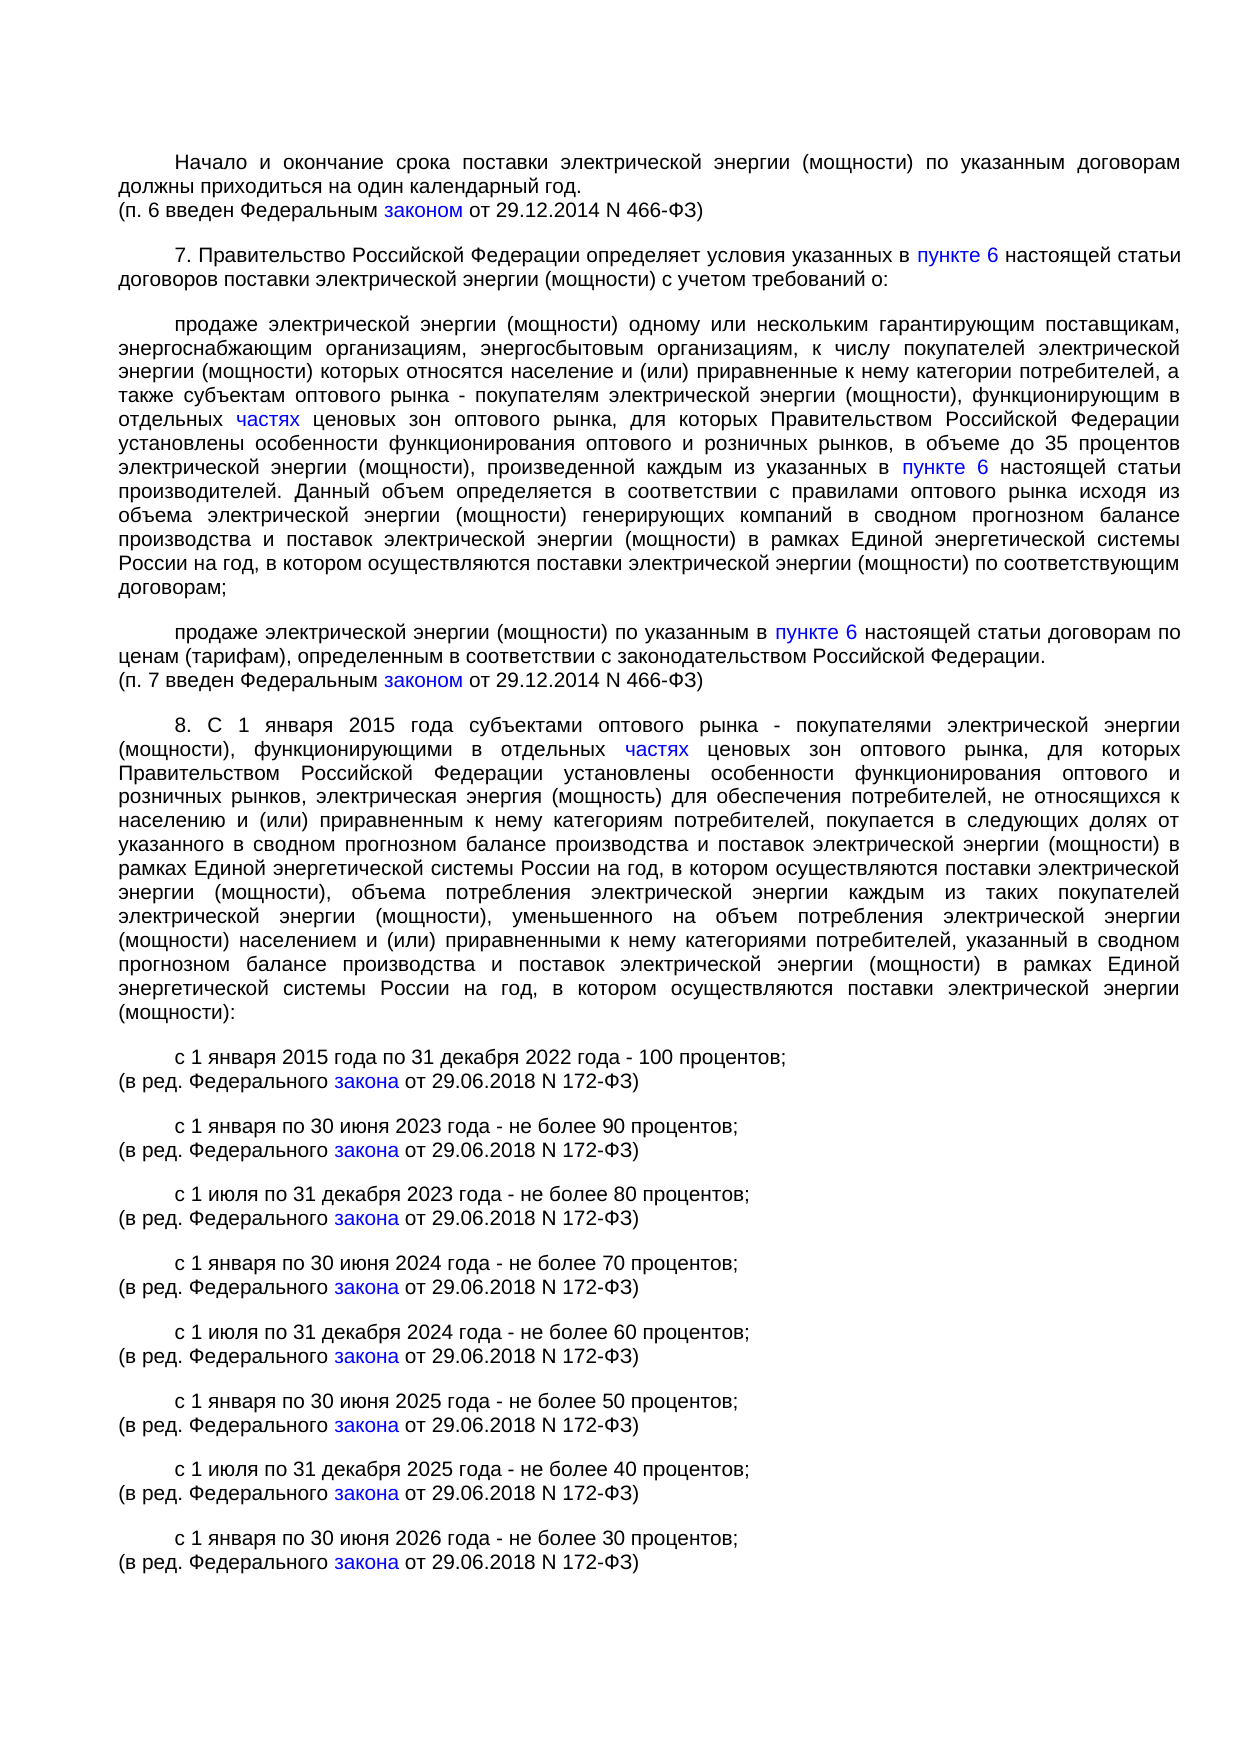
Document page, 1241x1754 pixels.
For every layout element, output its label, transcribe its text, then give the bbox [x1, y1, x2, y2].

text (п. 6 введен Федеральным законом от 29.12.2014 N 466-ФЗ) [118, 198, 1181, 222]
text (в ред. Федерального закона от 29.06.2018 N 172-ФЗ) [118, 1206, 1181, 1230]
text с 1 января по 30 июня 2023 года - не более 90 процентов; [118, 1113, 1181, 1137]
text с 1 июля по 31 декабря 2024 года - не более 60 процентов; [118, 1320, 1181, 1344]
text Начало и окончание срока поставки электрической энергии (мощности) по указанным договорам должны приходиться на один календарный год. [118, 150, 1181, 198]
text (п. 7 введен Федеральным законом от 29.12.2014 N 466-ФЗ) [118, 668, 1181, 692]
text (в ред. Федерального закона от 29.06.2018 N 172-ФЗ) [118, 1344, 1181, 1368]
text (в ред. Федерального закона от 29.06.2018 N 172-ФЗ) [118, 1412, 1181, 1436]
text с 1 января по 30 июня 2024 года - не более 70 процентов; [118, 1251, 1181, 1275]
text (в ред. Федерального закона от 29.06.2018 N 172-ФЗ) [118, 1275, 1181, 1299]
text с 1 июля по 31 декабря 2025 года - не более 40 процентов; [118, 1457, 1181, 1481]
text (в ред. Федерального закона от 29.06.2018 N 172-ФЗ) [118, 1069, 1181, 1093]
text (в ред. Федерального закона от 29.06.2018 N 172-ФЗ) [118, 1137, 1181, 1161]
text 8. С 1 января 2015 года субъектами оптового рынка - покупателями электрической энергии (мощности), функционирующими в отдельных частях ценовых зон оптового рынка, для которых Правительством Российской Федерации установлены особенности функционирования оптового и розничных рынков, электрическая энергия (мощность) для обеспечения потребителей, не относящихся к населению и (или) приравненным к нему категориям потребителей, покупается в следующих долях от указанного в сводном прогнозном балансе производства и поставок электрической энергии (мощности) в рамках Единой энергетической системы России на год, в котором осуществляются поставки электрической энергии (мощности), объема потребления электрической энергии каждым из таких покупателей электрической энергии (мощности), уменьшенного на объем потребления электрической энергии (мощности) населением и (или) приравненными к нему категориями потребителей, указанный в сводном прогнозном балансе производства и поставок электрической энергии (мощности) в рамках Единой энергетической системы России на год, в котором осуществляются поставки электрической энергии (мощности): [118, 712, 1181, 1024]
text с 1 января по 30 июня 2025 года - не более 50 процентов; [118, 1388, 1181, 1412]
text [118, 1550, 1181, 1574]
text с 1 января по 30 июня 2026 года - не более 30 процентов; [118, 1526, 1181, 1550]
text продаже электрической энергии (мощности) по указанным в пункте 6 настоящей статьи договорам по ценам (тарифам), определенным в соответствии с законодательством Российской Федерации. [118, 620, 1181, 668]
text с 1 июля по 31 декабря 2023 года - не более 80 процентов; [118, 1182, 1181, 1206]
text 7. Правительство Российской Федерации определяет условия указанных в пункте 6 настоящей статьи договоров поставки электрической энергии (мощности) с учетом требований о: [118, 243, 1181, 291]
text с 1 января 2015 года по 31 декабря 2022 года - 100 процентов; [118, 1045, 1181, 1069]
text продаже электрической энергии (мощности) одному или нескольким гарантирующим поставщикам, энергоснабжающим организациям, энергосбытовым организациям, к числу покупателей электрической энергии (мощности) которых относятся население и (или) приравненные к нему категории потребителей, а также субъектам оптового рынка - покупателям электрической энергии (мощности), функционирующим в отдельных частях ценовых зон оптового рынка, для которых Правительством Российской Федерации установлены особенности функционирования оптового и розничных рынков, в объеме до 35 процентов электрической энергии (мощности), произведенной каждым из указанных в пункте 6 настоящей статьи производителей. Данный объем определяется в соответствии с правилами оптового рынка исходя из объема электрической энергии (мощности) генерирующих компаний в сводном прогнозном балансе производства и поставок электрической энергии (мощности) в рамках Единой энергетической системы России на год, в котором осуществляются поставки электрической энергии (мощности) по соответствующим договорам; [118, 311, 1181, 599]
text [118, 1481, 1181, 1505]
